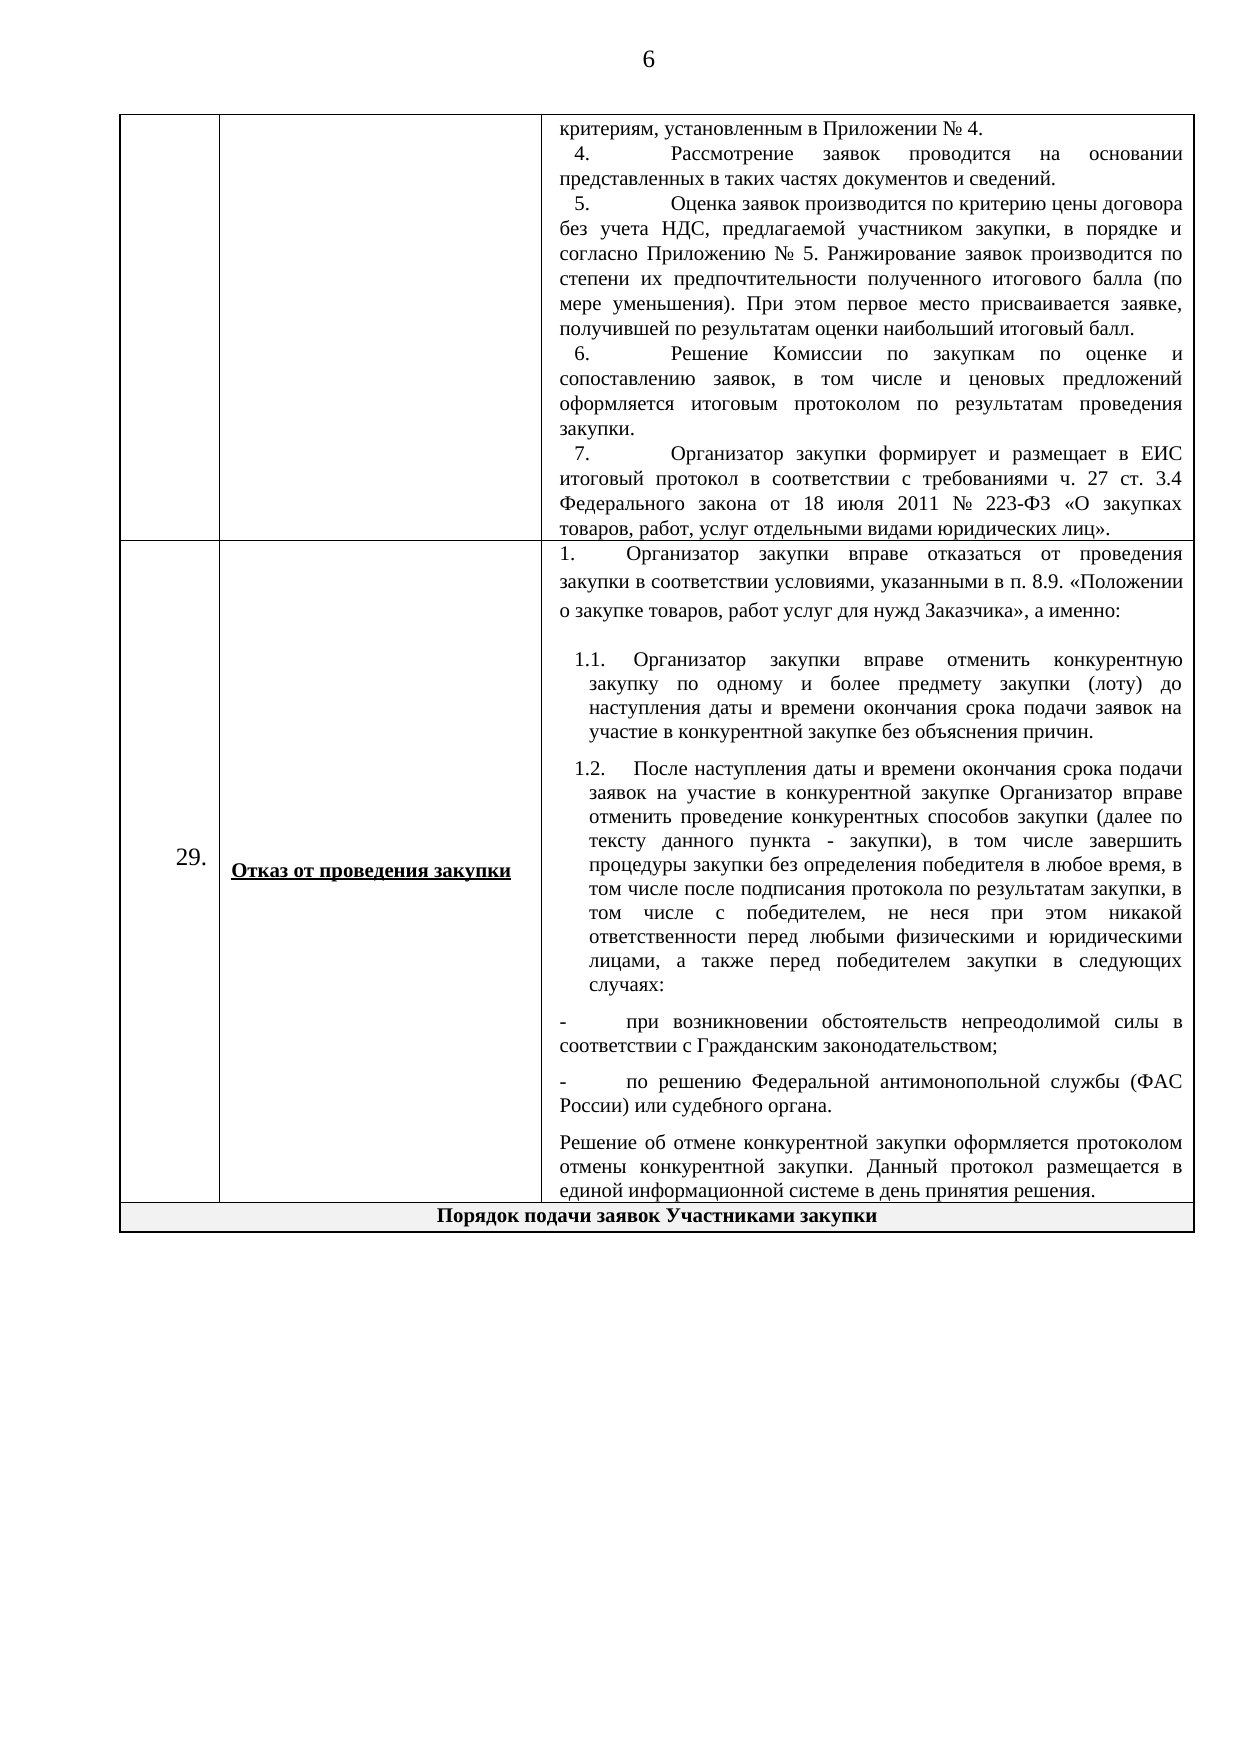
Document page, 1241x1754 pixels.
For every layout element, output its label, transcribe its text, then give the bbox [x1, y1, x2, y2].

table_cell [121, 115, 219, 540]
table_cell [220, 115, 541, 540]
table_cell Порядок подачи заявок Участниками закупки [121, 1203, 1193, 1231]
table_cell Организатор закупки вправе отказаться от проведения закупки в соответствии условиями, указанными в п. 8.9. «Положении о закупке товаров, работ услуг для нужд Заказчика», а именно: Организатор закупки вправе отменить конкурентную закупку по одному и более предмету закупки (лоту) до наступления даты и времени окончания срока подачи заявок на участие в конкурентной закупке без объяснения причин. После наступления даты и времени окончания срока подачи заявок на участие в конкурентной закупке Организатор вправе отменить проведение конкурентных способов закупки (далее по тексту данного пункта - закупки), в том числе завершить процедуры закупки без определения победителя в любое время, в том числе после подписания протокола по результатам закупки, в том числе с победителем, не неся при этом никакой ответственности перед любыми физическими и юридическими лицами, а также перед победителем закупки в следующих случаях: - при возникновении обстоятельств непреодолимой силы в соответствии с Гражданским законодательством; - по решению Федеральной антимонопольной службы (ФАС России) или судебного органа. Решение об отмене конкурентной закупки оформляется протоколом отмены конкурентной закупки. Данный протокол размещается в единой информационной системе в день принятия решения. [542, 541, 1193, 1202]
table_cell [542, 115, 1193, 540]
table_cell [121, 541, 219, 1202]
table_cell Отказ от проведения закупки [220, 541, 541, 1202]
